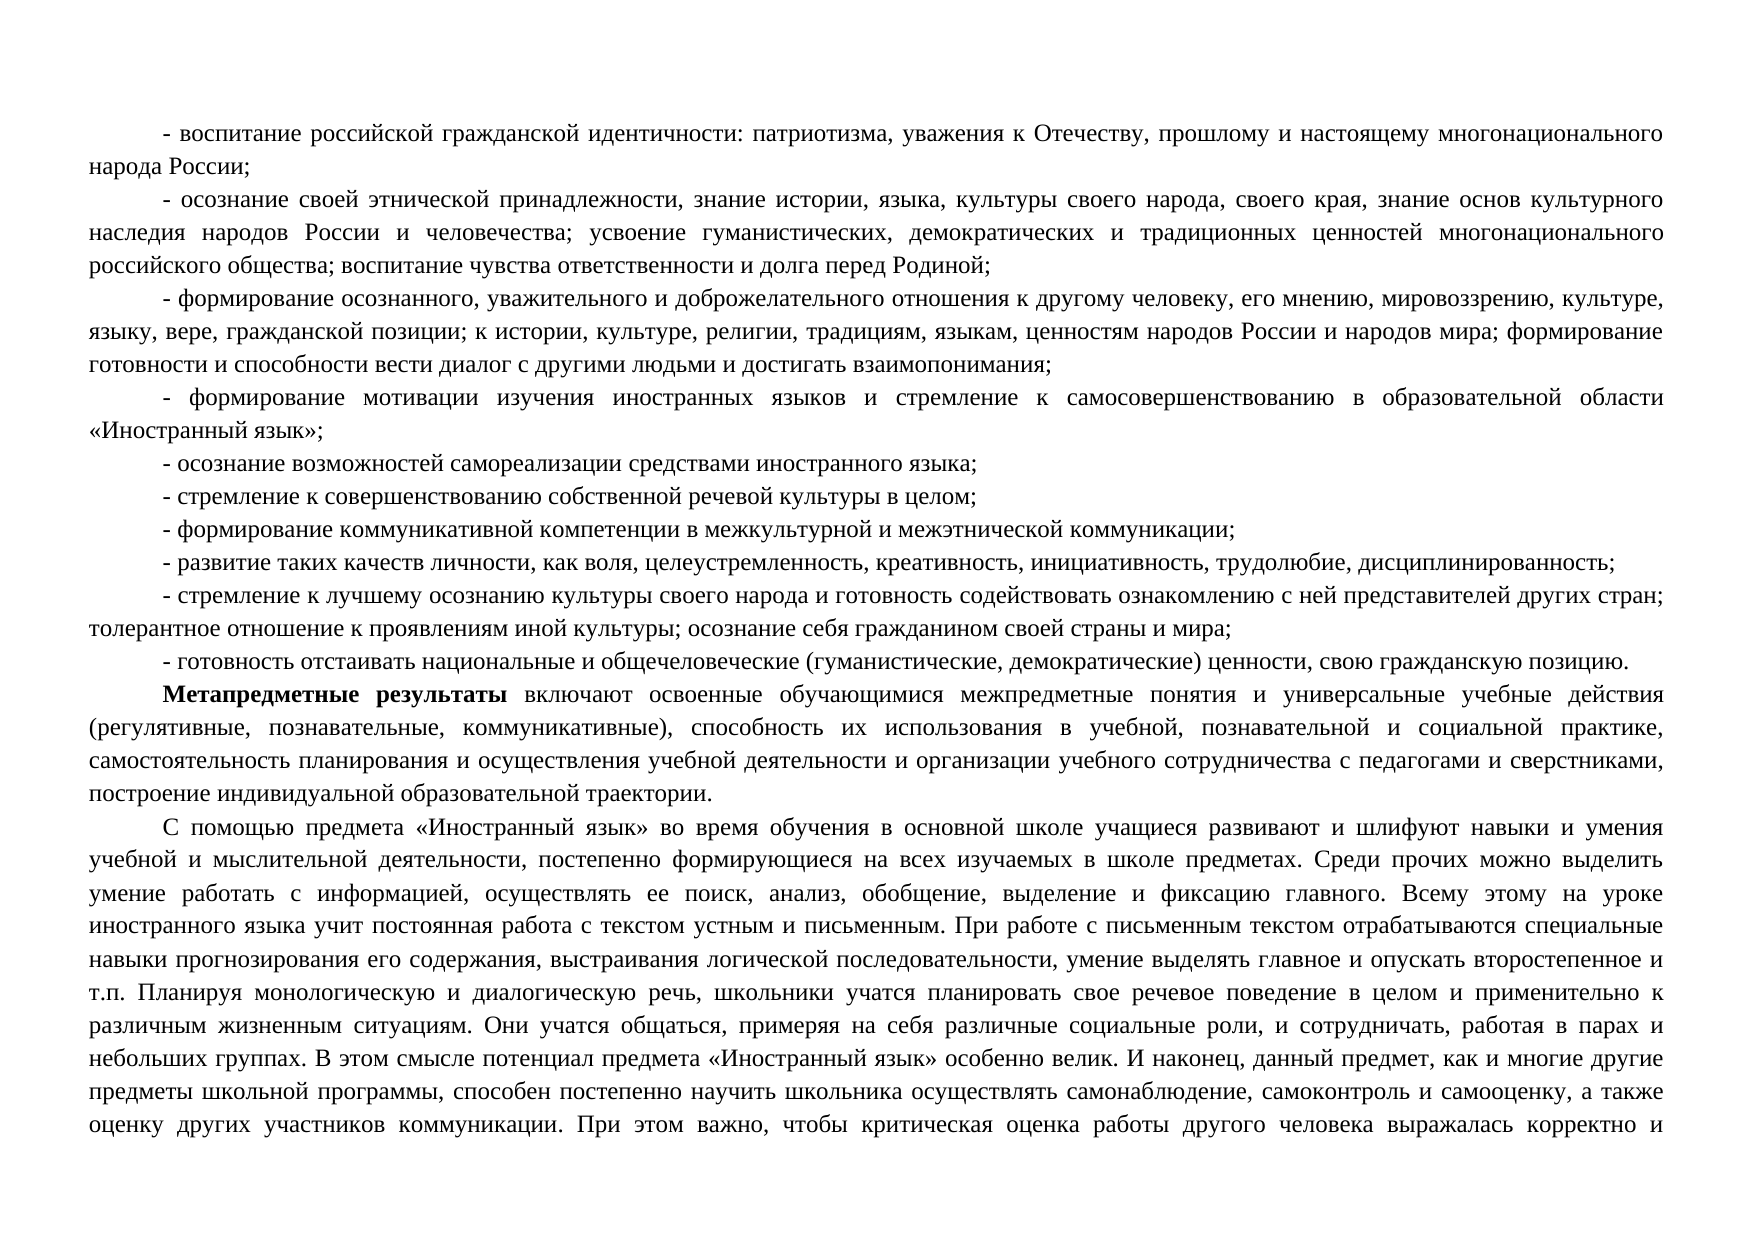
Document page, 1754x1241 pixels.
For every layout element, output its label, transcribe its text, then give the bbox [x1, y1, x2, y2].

text - воспитание российской гражданской идентичности: патриотизма, уважения к Отечеству, прошлому и настоящему многонационального народа России; [89, 118, 1665, 180]
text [89, 812, 1665, 1137]
text - стремление к совершенствованию собственной речевой культуры в целом; [89, 481, 1665, 510]
text - развитие таких качеств личности, как воля, целеустремленность, креативность, инициативность, трудолюбие, дисциплинированность; [89, 547, 1665, 576]
text - формирование осознанного, уважительного и доброжелательного отношения к другому человеку, его мнению, мировоззрению, культуре, языку, вере, гражданской позиции; к истории, культуре, религии, традициям, языкам, ценностям народов России и народов мира; формирование готовности и способности вести диалог с другими людьми и достигать взаимопонимания; [89, 283, 1665, 378]
text - стремление к лучшему осознанию культуры своего народа и готовность содействовать ознакомлению с ней представителей других стран; толерантное отношение к проявлениям иной культуры; осознание себя гражданином своей страны и мира; [89, 580, 1665, 642]
text - формирование мотивации изучения иностранных языков и стремление к самосовершенствованию в образовательной области «Иностранный язык»; [89, 382, 1665, 444]
text - осознание своей этнической принадлежности, знание истории, языка, культуры своего народа, своего края, знание основ культурного наследия народов России и человечества; усвоение гуманистических, демократических и традиционных ценностей многонационального российского общества; воспитание чувства ответственности и долга перед Родиной; [89, 184, 1665, 279]
text - осознание возможностей самореализации средствами иностранного языка; [89, 448, 1665, 477]
text Метапредметные результаты включают освоенные обучающимися межпредметные понятия и универсальные учебные действия (регулятивные, познавательные, коммуникативные), способность их использования в учебной, познавательной и социальной практике, самостоятельность планирования и осуществления учебной деятельности и организации учебного сотрудничества с педагогами и сверстниками, построение индивидуальной образовательной траектории. [89, 679, 1665, 807]
text - формирование коммуникативной компетенции в межкультурной и межэтнической коммуникации; [89, 514, 1665, 543]
text - готовность отстаивать национальные и общечеловеческие (гуманистические, демократические) ценности, свою гражданскую позицию. [89, 646, 1665, 675]
